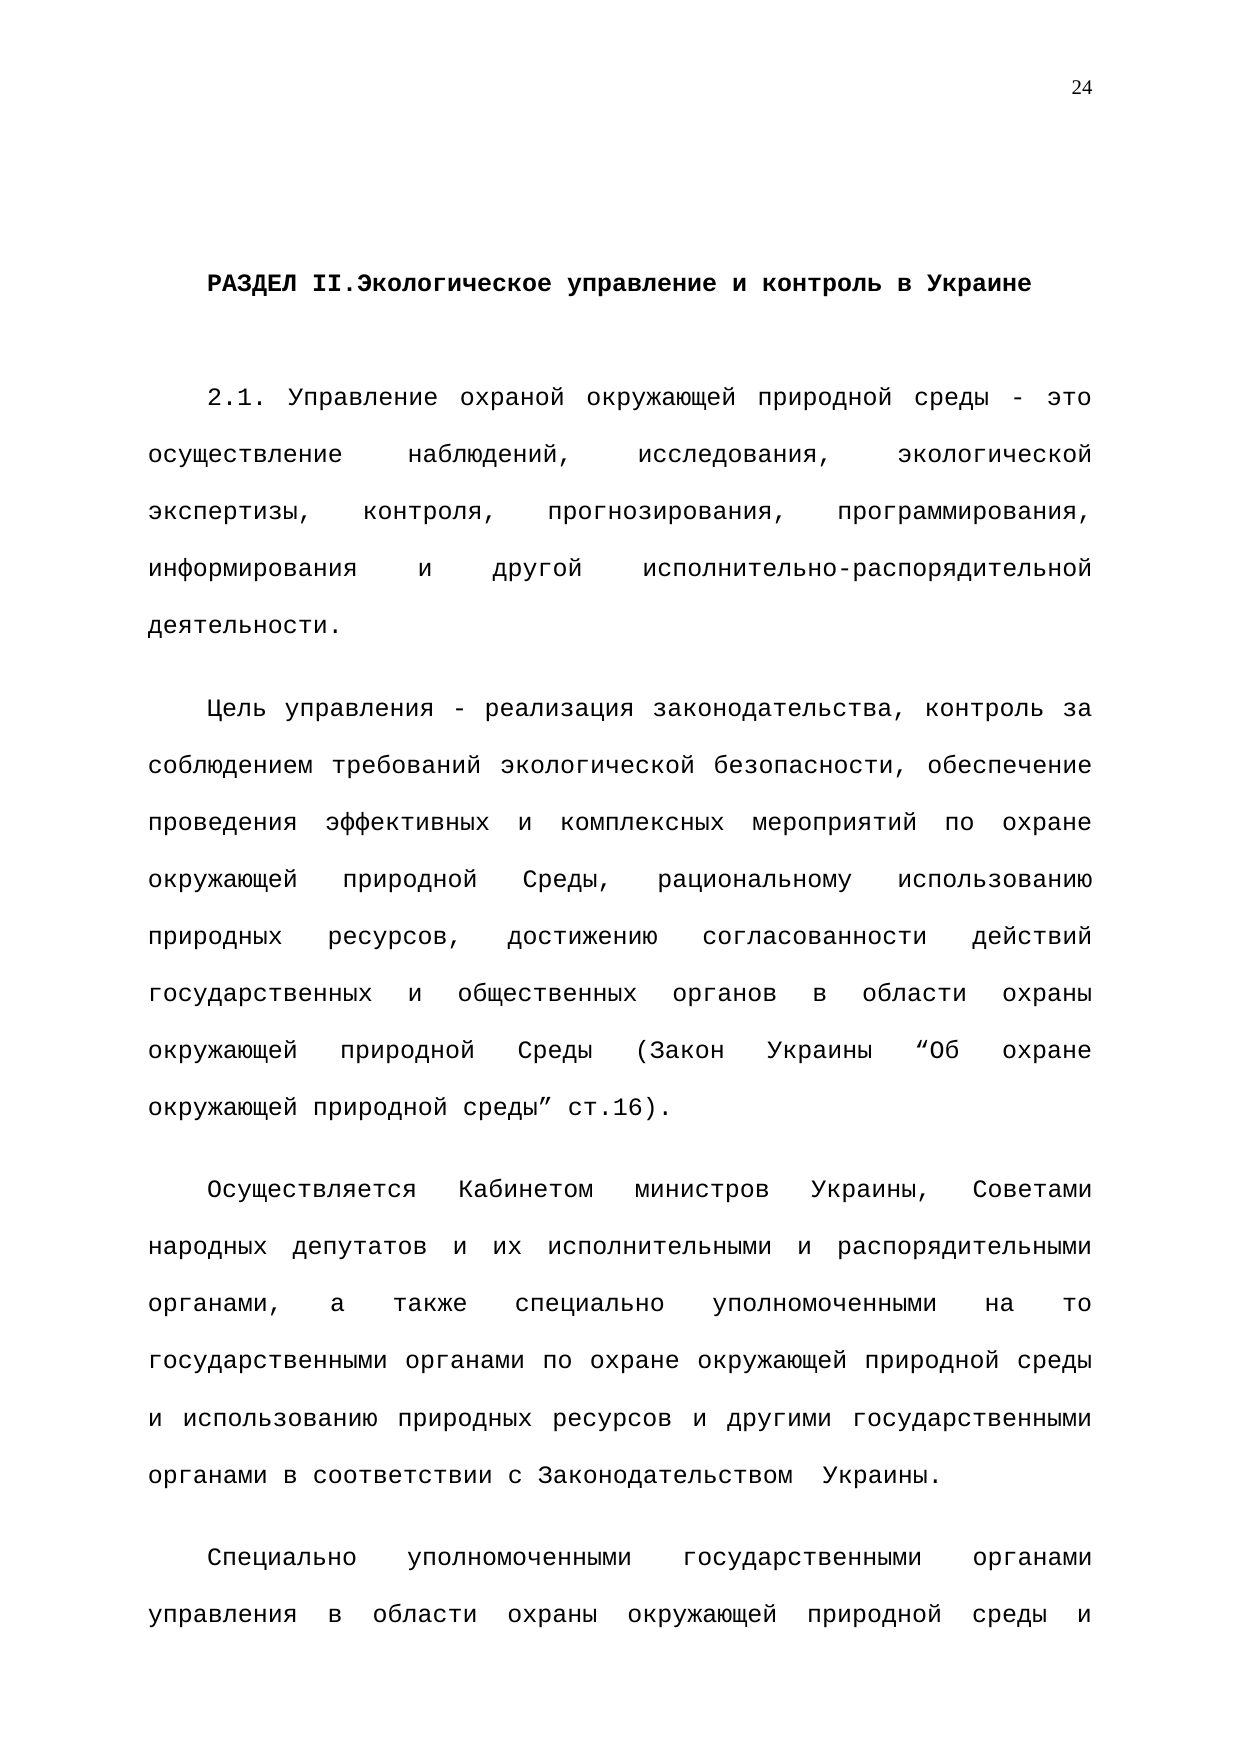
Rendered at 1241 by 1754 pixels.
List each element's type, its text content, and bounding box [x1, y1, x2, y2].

text Осуществляется Кабинетом министров Украины, Советами народных депутатов и их исполнительными и распорядительными органами, а также специально уполномоченными на то государственными органами по охране окружающей природной среды и использованию природных ресурсов и другими государственными органами в соответствии с Законодательством Украины. [148, 1177, 1092, 1491]
text Цель управления - реализация законодательства, контроль за соблюдением требований экологической безопасности, обеспечение проведения эффективных и комплексных мероприятий по охране окружающей природной Среды, рациональному использованию природных ресурсов, достижению согласованности действий государственных и общественных органов в области охраны окружающей природной Среды (Закон Украины “Об охране окружающей природной среды” ст.16). [148, 695, 1092, 1123]
text РАЗДЕЛ II.Экологическое управление и контроль в Украине [148, 270, 1092, 299]
text 2.1. Управление охраной окружающей природной среды - это осуществление наблюдений, исследования, экологической экспертизы, контроля, прогнозирования, программирования, информирования и другой исполнительно-распорядительной деятельности. [148, 384, 1092, 641]
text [148, 1544, 1092, 1630]
